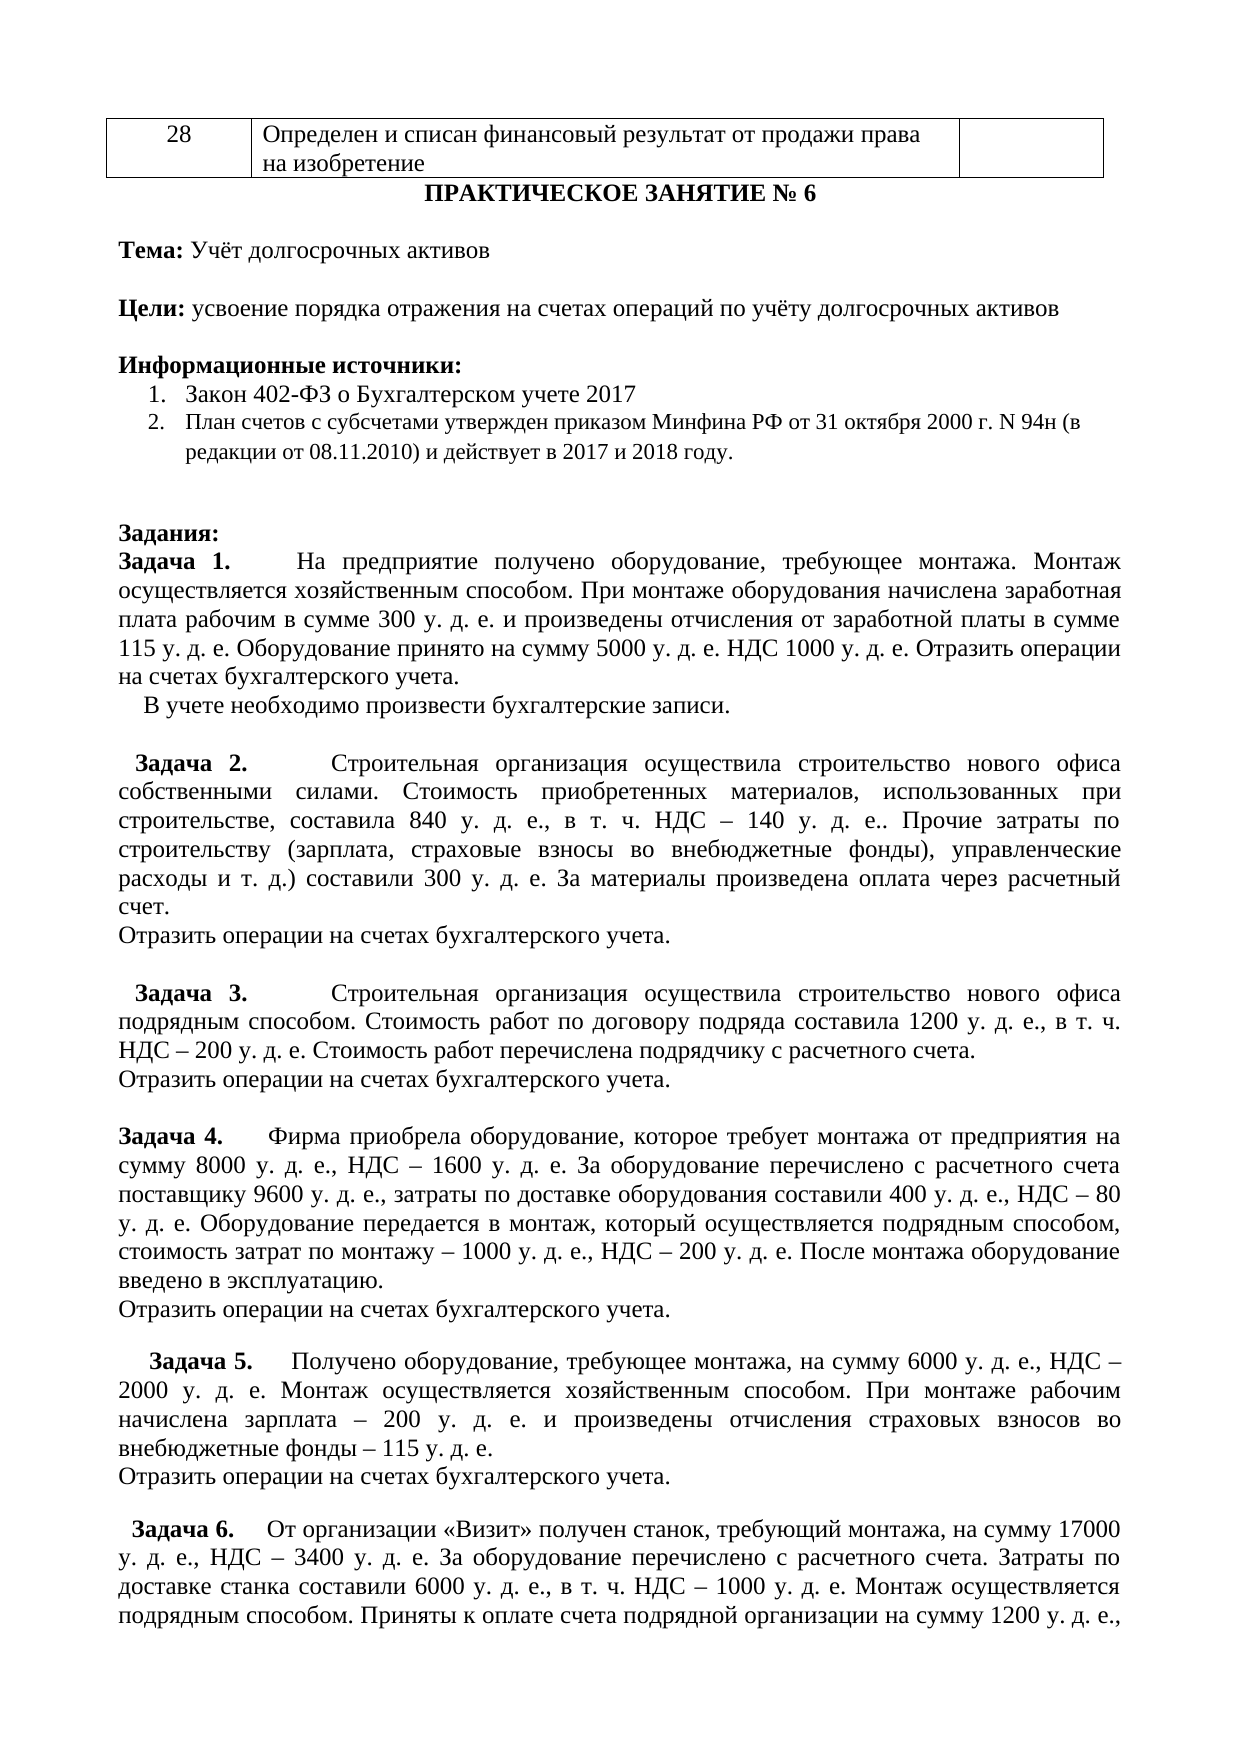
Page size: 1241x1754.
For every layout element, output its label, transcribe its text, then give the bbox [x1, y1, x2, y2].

text Задача 3. Строительная организация осуществила строительство нового офиса подрядным способом. Стоимость работ по договору подряда составила 1200 у. д. е., в т. ч. НДС – 200 у. д. е. Стоимость работ перечислена подрядчику с расчетного счета. [118, 978, 1122, 1064]
text Отразить операции на счетах бухгалтерского учета. [118, 1294, 1122, 1323]
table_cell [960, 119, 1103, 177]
text Отразить операции на счетах бухгалтерского учета. [118, 1064, 1122, 1093]
text Тема: Учёт долгосрочных активов [118, 235, 1122, 264]
text В учете необходимо произвести бухгалтерские записи. [118, 690, 1122, 719]
text Отразить операции на счетах бухгалтерского учета. [118, 920, 1122, 949]
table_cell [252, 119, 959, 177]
text ПРАКТИЧЕСКОЕ ЗАНЯТИЕ № 6 [118, 178, 1122, 206]
subtitle Закон 402-ФЗ о Бухгалтерском учете 2017 [148, 379, 1122, 408]
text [118, 1514, 1122, 1629]
text Задача 1. На предприятие получено оборудование, требующее монтажа. Монтаж осуществляется хозяйственным способом. При монтаже оборудования начислена заработная плата рабочим в сумме 300 у. д. е. и произведены отчисления от заработной платы в сумме 115 у. д. е. Оборудование принято на сумму 5000 у. д. е. НДС 1000 у. д. е. Отразить операции на счетах бухгалтерского учета. [118, 546, 1122, 690]
text Задача 4. Фирма приобрела оборудование, которое требует монтажа от предприятия на сумму 8000 у. д. е., НДС – 1600 у. д. е. За оборудование перечислено с расчетного счета поставщику 9600 у. д. е., затраты по доставке оборудования составили 400 у. д. е., НДС – 80 у. д. е. Оборудование передается в монтаж, который осуществляется подрядным способом, стоимость затрат по монтажу – 1000 у. д. е., НДС – 200 у. д. е. После монтажа оборудование введено в эксплуатацию. [118, 1121, 1122, 1294]
text Задания: [118, 518, 1122, 546]
text Информационные источники: [118, 350, 1122, 379]
text Отразить операции на счетах бухгалтерского учета. [118, 1461, 1122, 1490]
text Задача 2. Строительная организация осуществила строительство нового офиса собственными силами. Стоимость приобретенных материалов, использованных при строительстве, составила 840 у. д. е., в т. ч. НДС – 140 у. д. е.. Прочие затраты по строительству (зарплата, страховые взносы во внебюджетные фонды), управленческие расходы и т. д.) составили 300 у. д. е. За материалы произведена оплата через расчетный счет. [118, 748, 1122, 920]
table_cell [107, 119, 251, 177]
text Задача 5. Получено оборудование, требующее монтажа, на сумму 6000 у. д. е., НДС – 2000 у. д. е. Монтаж осуществляется хозяйственным способом. При монтаже рабочим начислена зарплата – 200 у. д. е. и произведены отчисления страховых взносов во внебюджетные фонды – 115 у. д. е. [118, 1346, 1122, 1461]
text Цели: усвоение порядка отражения на счетах операций по учёту долгосрочных активов [118, 293, 1122, 321]
list План счетов с субсчетами утвержден приказом Минфина РФ от 31 октября 2000 г. N 94н (в редакции от 08.11.2010) и действует в 2017 и 2018 году. [148, 408, 1122, 464]
